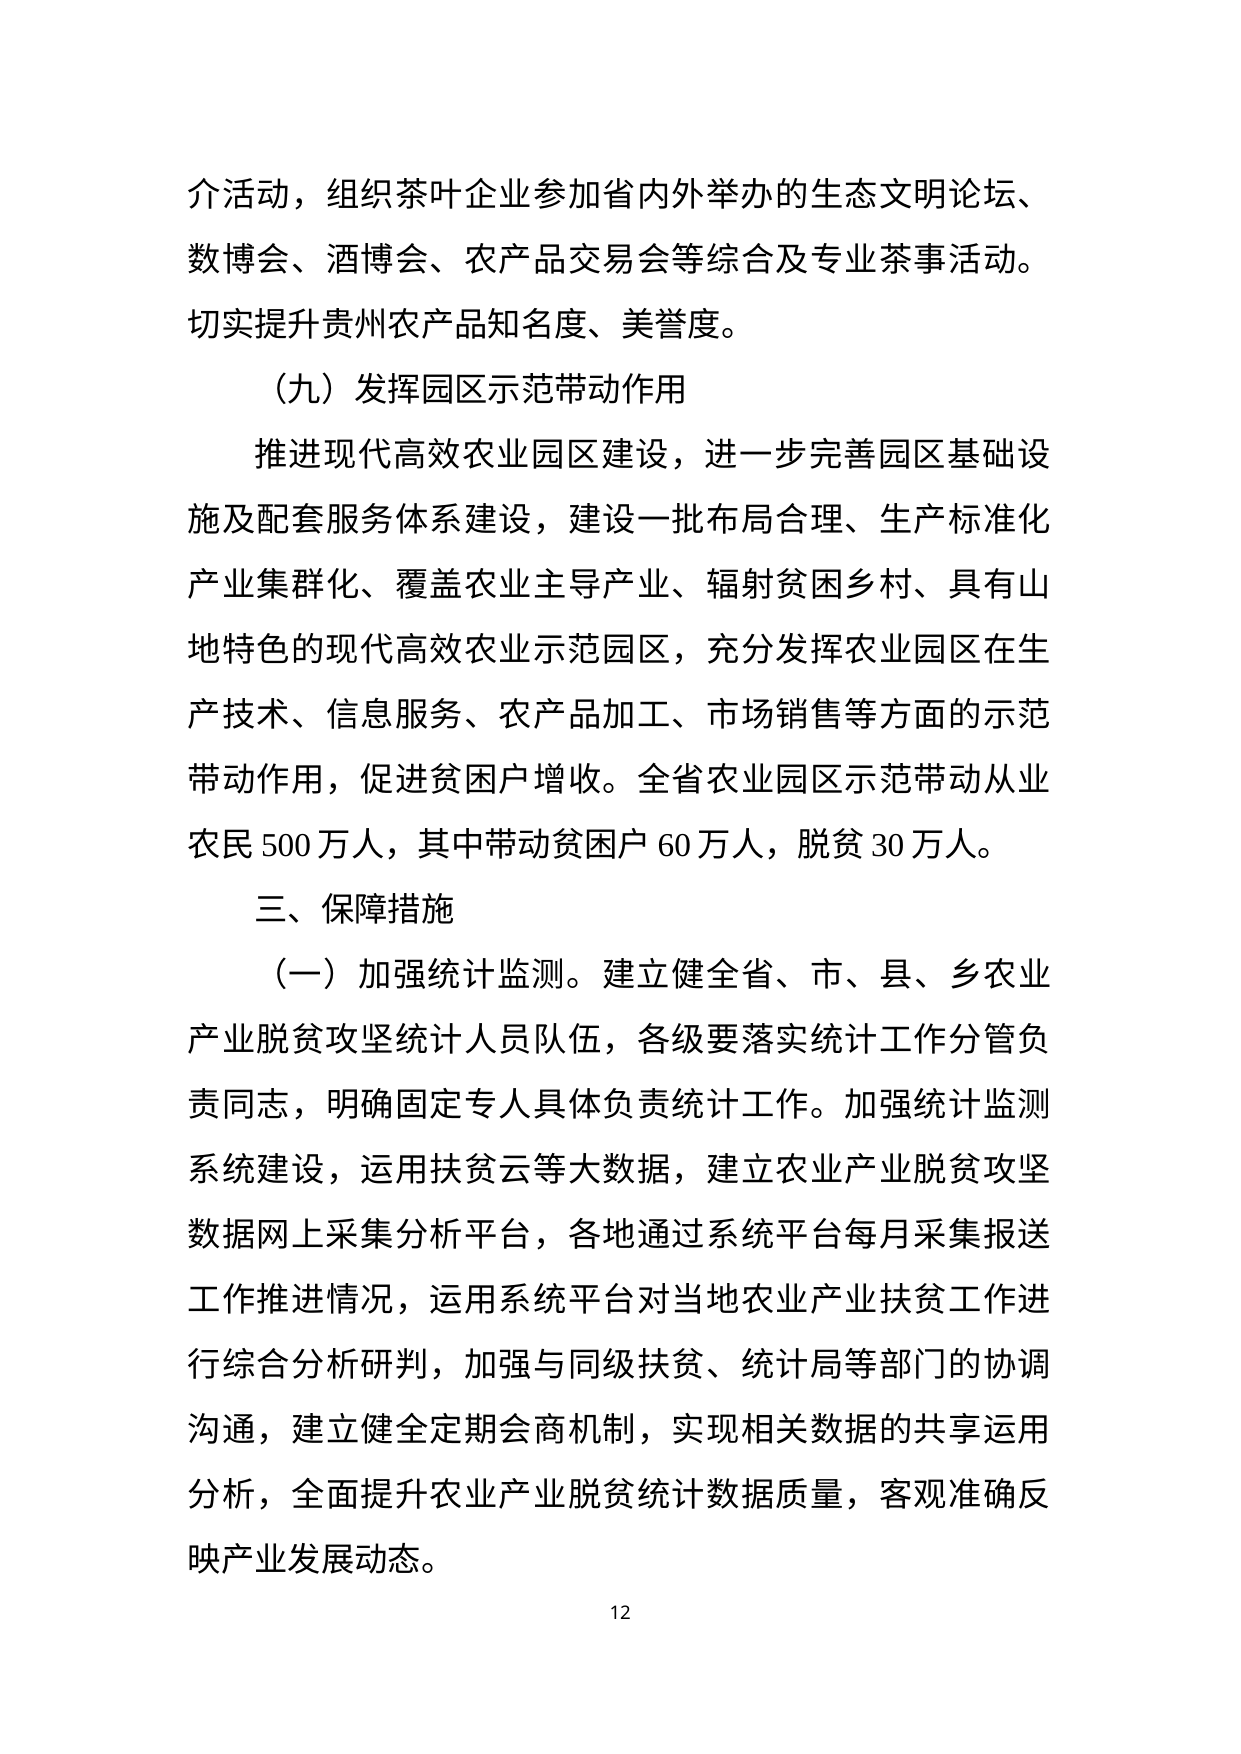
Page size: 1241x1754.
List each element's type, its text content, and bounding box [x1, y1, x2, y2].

text （九）发挥园区示范带动作用 [187, 355, 1053, 420]
text （一）加强统计监测。建立健全省、市、县、乡农业产业脱贫攻坚统计人员队伍，各级要落实统计工作分管负责同志，明确固定专人具体负责统计工作。加强统计监测系统建设，运用扶贫云等大数据，建立农业产业脱贫攻坚数据网上采集分析平台，各地通过系统平台每月采集报送工作推进情况，运用系统平台对当地农业产业扶贫工作进行综合分析研判，加强与同级扶贫、统计局等部门的协调沟通，建立健全定期会商机制，实现相关数据的共享运用分析，全面提升农业产业脱贫统计数据质量，客观准确反映产业发展动态。 [187, 940, 1053, 1590]
text 三、保障措施 [187, 875, 1053, 940]
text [187, 160, 1053, 355]
text 推进现代高效农业园区建设，进一步完善园区基础设施及配套服务体系建设，建设一批布局合理、生产标准化、产业集群化、覆盖农业主导产业、辐射贫困乡村、具有山地特色的现代高效农业示范园区，充分发挥农业园区在生产技术、信息服务、农产品加工、市场销售等方面的示范带动作用，促进贫困户增收。全省农业园区示范带动从业农民500万人，其中带动贫困户60万人，脱贫30万人。 [187, 420, 1053, 875]
